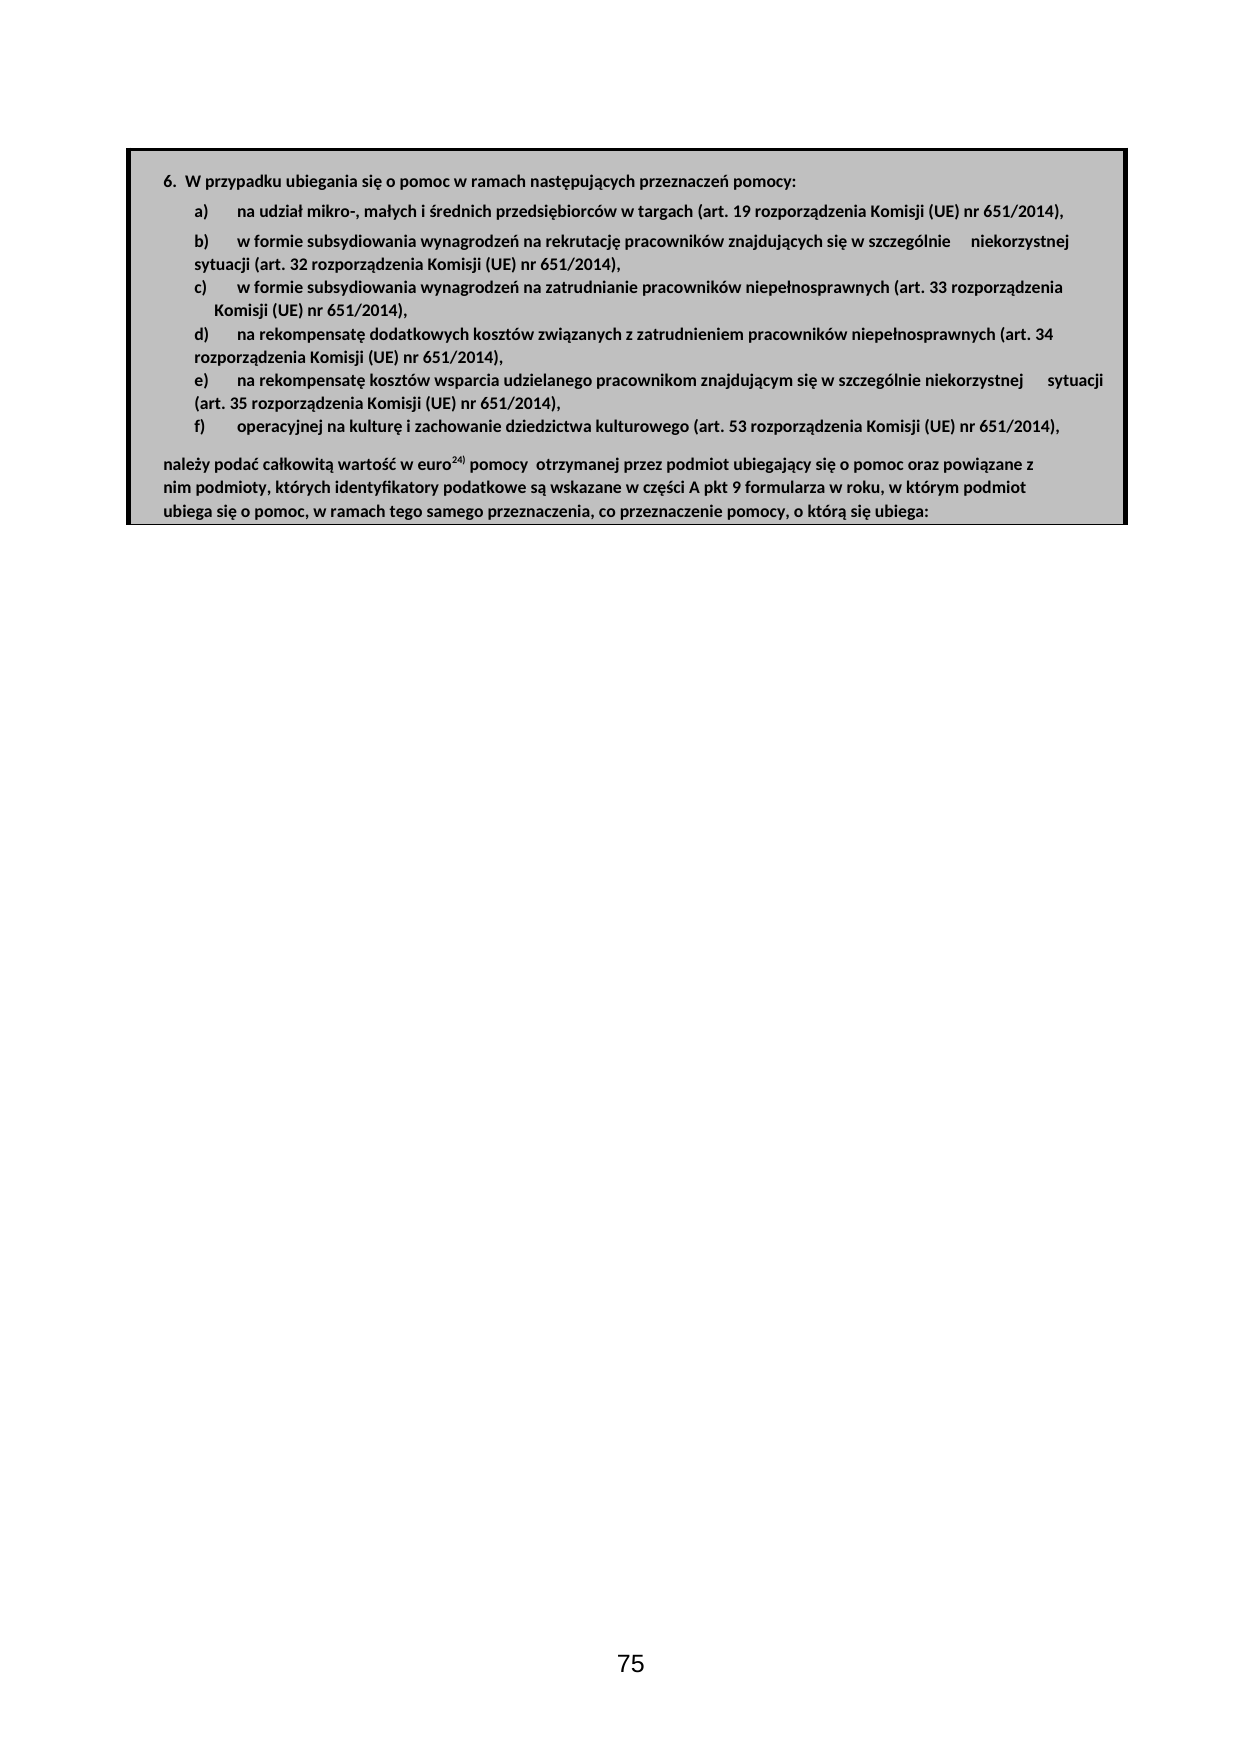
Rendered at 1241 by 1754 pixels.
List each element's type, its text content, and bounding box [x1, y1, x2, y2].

table_header 6. W przypadku ubiegania się o pomoc w ramach następujących przeznaczeń pomocy: na udział mikro-, małych i średnich przedsiębiorców w targach (art. 19 rozporządzenia Komisji (UE) nr 651/2014), w formie subsydiowania wynagrodzeń na rekrutację pracowników znajdujących się w szczególnie niekorzystnej sytuacji (art. 32 rozporządzenia Komisji (UE) nr 651/2014), w formie subsydiowania wynagrodzeń na zatrudnianie pracowników niepełnosprawnych (art. 33 rozporządzenia Komisji (UE) nr 651/2014), na rekompensatę dodatkowych kosztów związanych z zatrudnieniem pracowników niepełnosprawnych (art. 34 rozporządzenia Komisji (UE) nr 651/2014), na rekompensatę kosztów wsparcia udzielanego pracownikom znajdującym się w szczególnie niekorzystnej sytuacji (art. 35 rozporządzenia Komisji (UE) nr 651/2014), operacyjnej na kulturę i zachowanie dziedzictwa kulturowego (art. 53 rozporządzenia Komisji (UE) nr 651/2014), należy podać całkowitą wartość w euro24) pomocy otrzymanej przez podmiot ubiegający się o pomoc oraz powiązane z nim podmioty, których identyfikatory podatkowe są wskazane w części A pkt 9 formularza w roku, w którym podmiot ubiega się o pomoc, w ramach tego samego przeznaczenia, co przeznaczenie pomocy, o którą się ubiega: [131, 151, 1123, 524]
